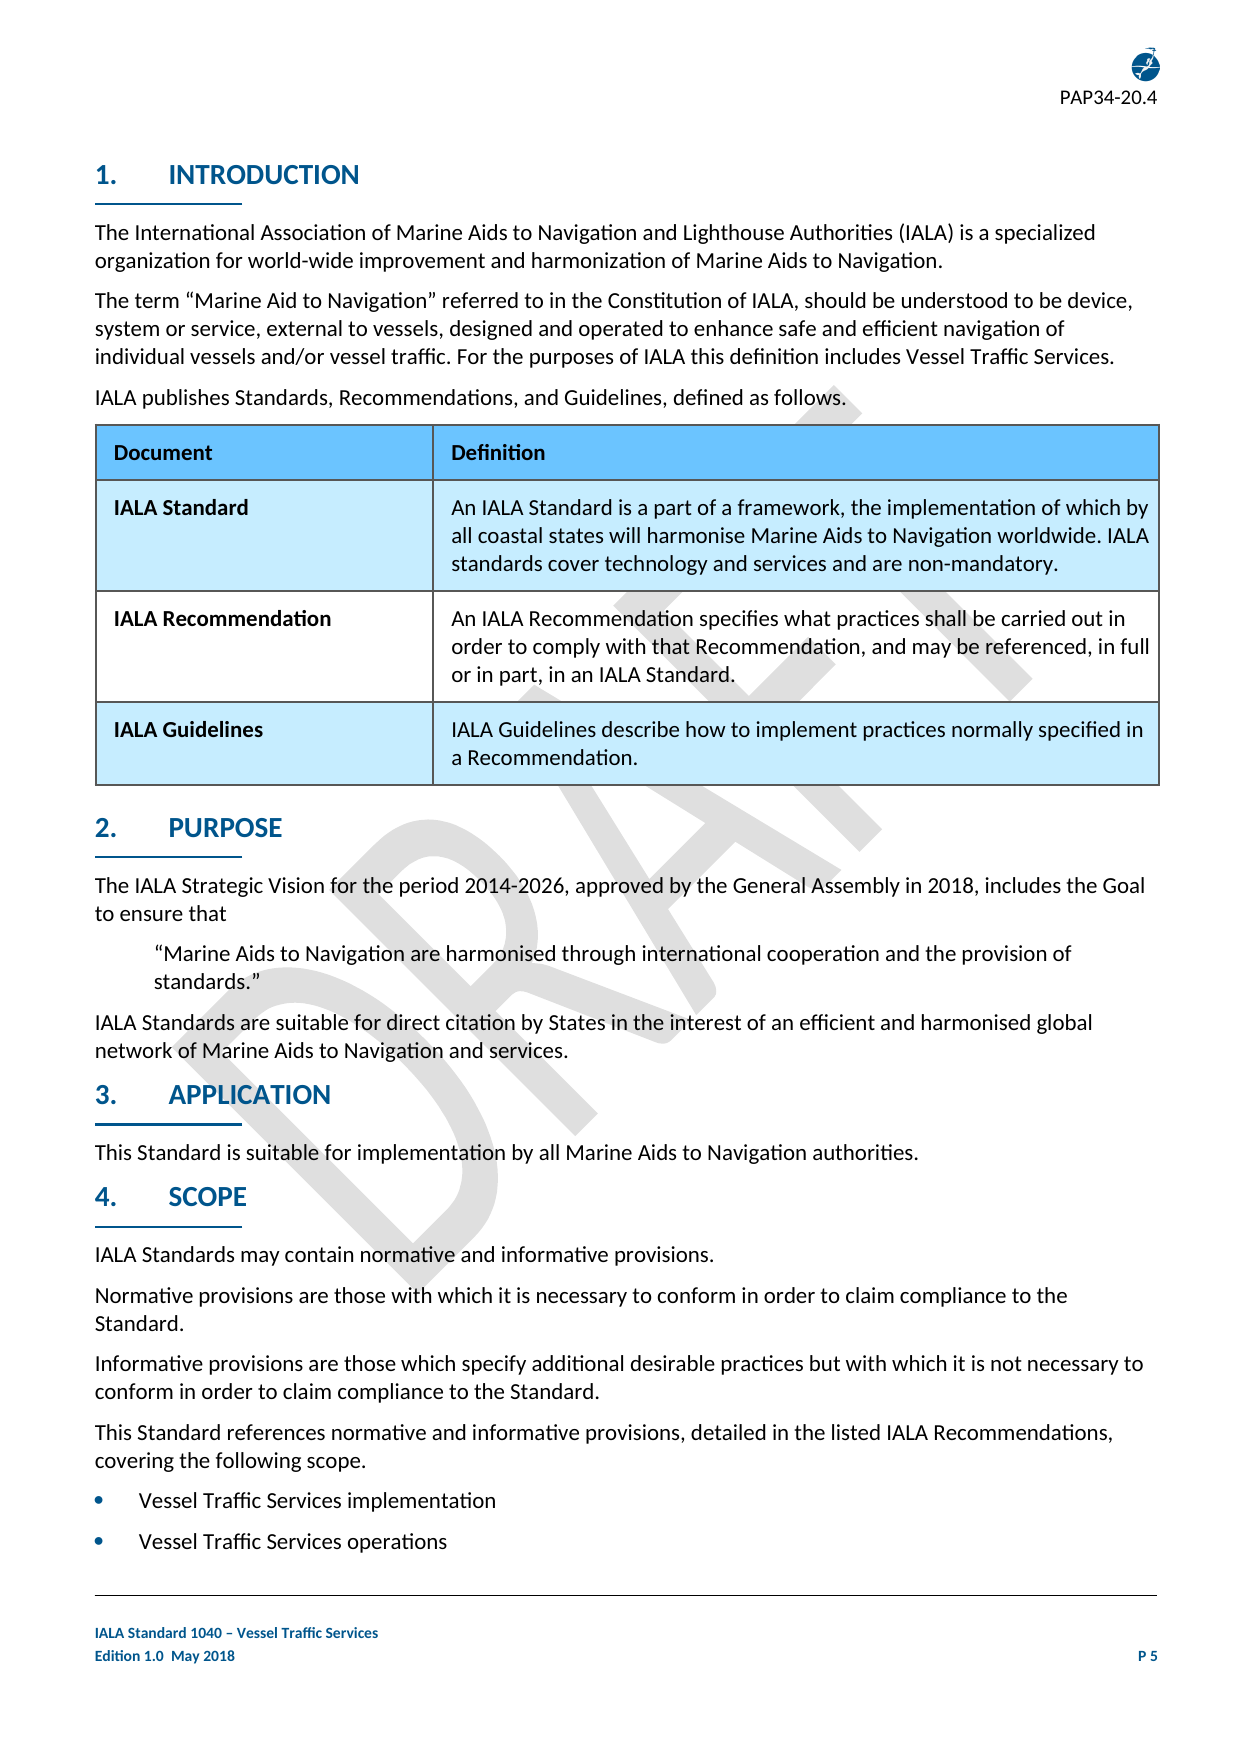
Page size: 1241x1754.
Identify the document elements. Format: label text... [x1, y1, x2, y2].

text The International Association of Marine Aids to Navigation and Lighthouse Authorities (IALA) is a specialized organization for world-wide improvement and harmonization of Marine Aids to Navigation. [94, 218, 1157, 274]
subtitle SCOPE [94, 1178, 1157, 1214]
table_header Document [97, 426, 432, 479]
text IALA publishes Standards, Recommendations, and Guidelines, defined as follows. [94, 383, 1157, 411]
table_cell An IALA Recommendation specifies what practices shall be carried out in order to comply with that Recommendation, and may be referenced, in full or in part, in an IALA Standard. [434, 592, 1158, 701]
text Vessel Traffic Services implementation [94, 1486, 1157, 1514]
table_cell IALA Guidelines describe how to implement practices normally specified in a Recommendation. [434, 703, 1158, 784]
text IALA Standards are suitable for direct citation by States in the interest of an efficient and harmonised global network of Marine Aids to Navigation and services. [94, 1008, 1157, 1064]
table_cell IALA Standard [97, 481, 432, 590]
text Vessel Traffic Services operations [94, 1527, 1157, 1555]
text The IALA Strategic Vision for the period 2014-2026, approved by the General Assembly in 2018, includes the Goal to ensure that [94, 871, 1157, 927]
table_cell IALA Guidelines [97, 703, 432, 784]
picture [1100, 0, 1219, 116]
text Normative provisions are those with which it is necessary to conform in order to claim compliance to the Standard. [94, 1281, 1157, 1337]
subtitle APPLICATION [94, 1076, 1157, 1112]
text “Marine Aids to Navigation are harmonised through international cooperation and the provision of standards.” [153, 939, 1157, 995]
subtitle PURPOSE [94, 809, 1157, 845]
text IALA Standards may contain normative and informative provisions. [94, 1240, 1157, 1268]
text The term “Marine Aid to Navigation” referred to in the Constitution of IALA, should be understood to be device, system or service, external to vessels, designed and operated to enhance safe and efficient navigation of individual vessels and/or vessel traffic. For the purposes of IALA this definition includes Vessel Traffic Services. [94, 286, 1157, 371]
subtitle INTRODUCTION [94, 156, 1157, 192]
text Informative provisions are those which specify additional desirable practices but with which it is not necessary to conform in order to claim compliance to the Standard. [94, 1349, 1157, 1405]
table_cell IALA Recommendation [97, 592, 432, 701]
table_cell An IALA Standard is a part of a framework, the implementation of which by all coastal states will harmonise Marine Aids to Navigation worldwide. IALA standards cover technology and services and are non-mandatory. [434, 481, 1158, 590]
text This Standard is suitable for implementation by all Marine Aids to Navigation authorities. [94, 1138, 1157, 1166]
table_header Definition [434, 426, 1158, 479]
text This Standard references normative and informative provisions, detailed in the listed IALA Recommendations, covering the following scope. [94, 1418, 1157, 1474]
